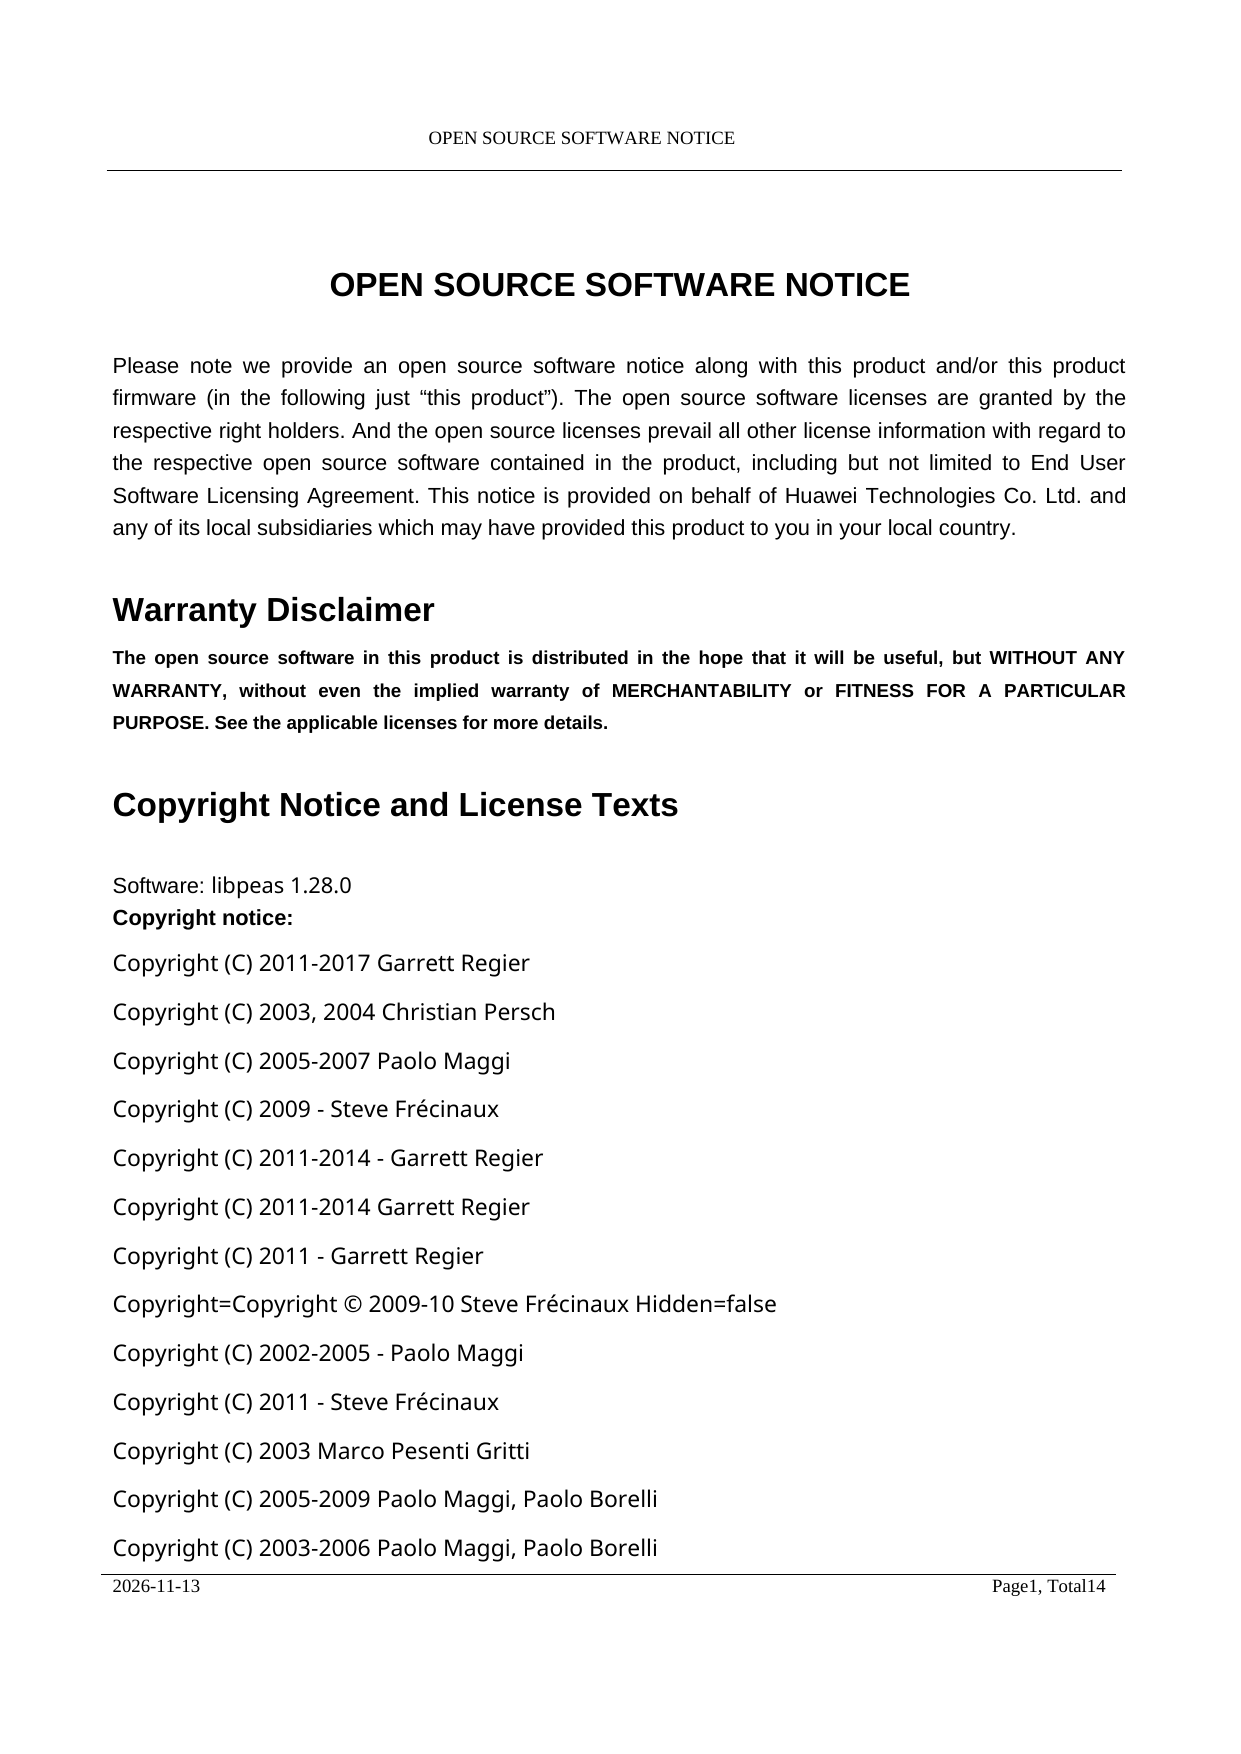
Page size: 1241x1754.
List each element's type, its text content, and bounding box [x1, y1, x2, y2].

text Software: libpeas 1.28.0 [112, 869, 1128, 901]
text Copyright notice: [112, 901, 1128, 934]
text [112, 947, 1128, 1564]
text Please note we provide an open source software notice along with this product and/or this product firmware (in the following just “this product”). The open source software licenses are granted by the respective right holders. And the open source licenses prevail all other license information with regard to the respective open source software contained in the product, including but not limited to End User Software Licensing Agreement. This notice is provided on behalf of Huawei Technologies Co. Ltd. and any of its local subsidiaries which may have provided this product to you in your local country. [112, 349, 1128, 544]
text Copyright Notice and License Texts [112, 771, 1128, 836]
text Warranty Disclaimer [112, 576, 1128, 641]
text The open source software in this product is distributed in the hope that it will be useful, but WITHOUT ANY WARRANTY, without even the implied warranty of MERCHANTABILITY or FITNESS FOR A PARTICULAR PURPOSE. See the applicable licenses for more details. [112, 641, 1128, 739]
text OPEN SOURCE SOFTWARE NOTICE [112, 251, 1128, 316]
